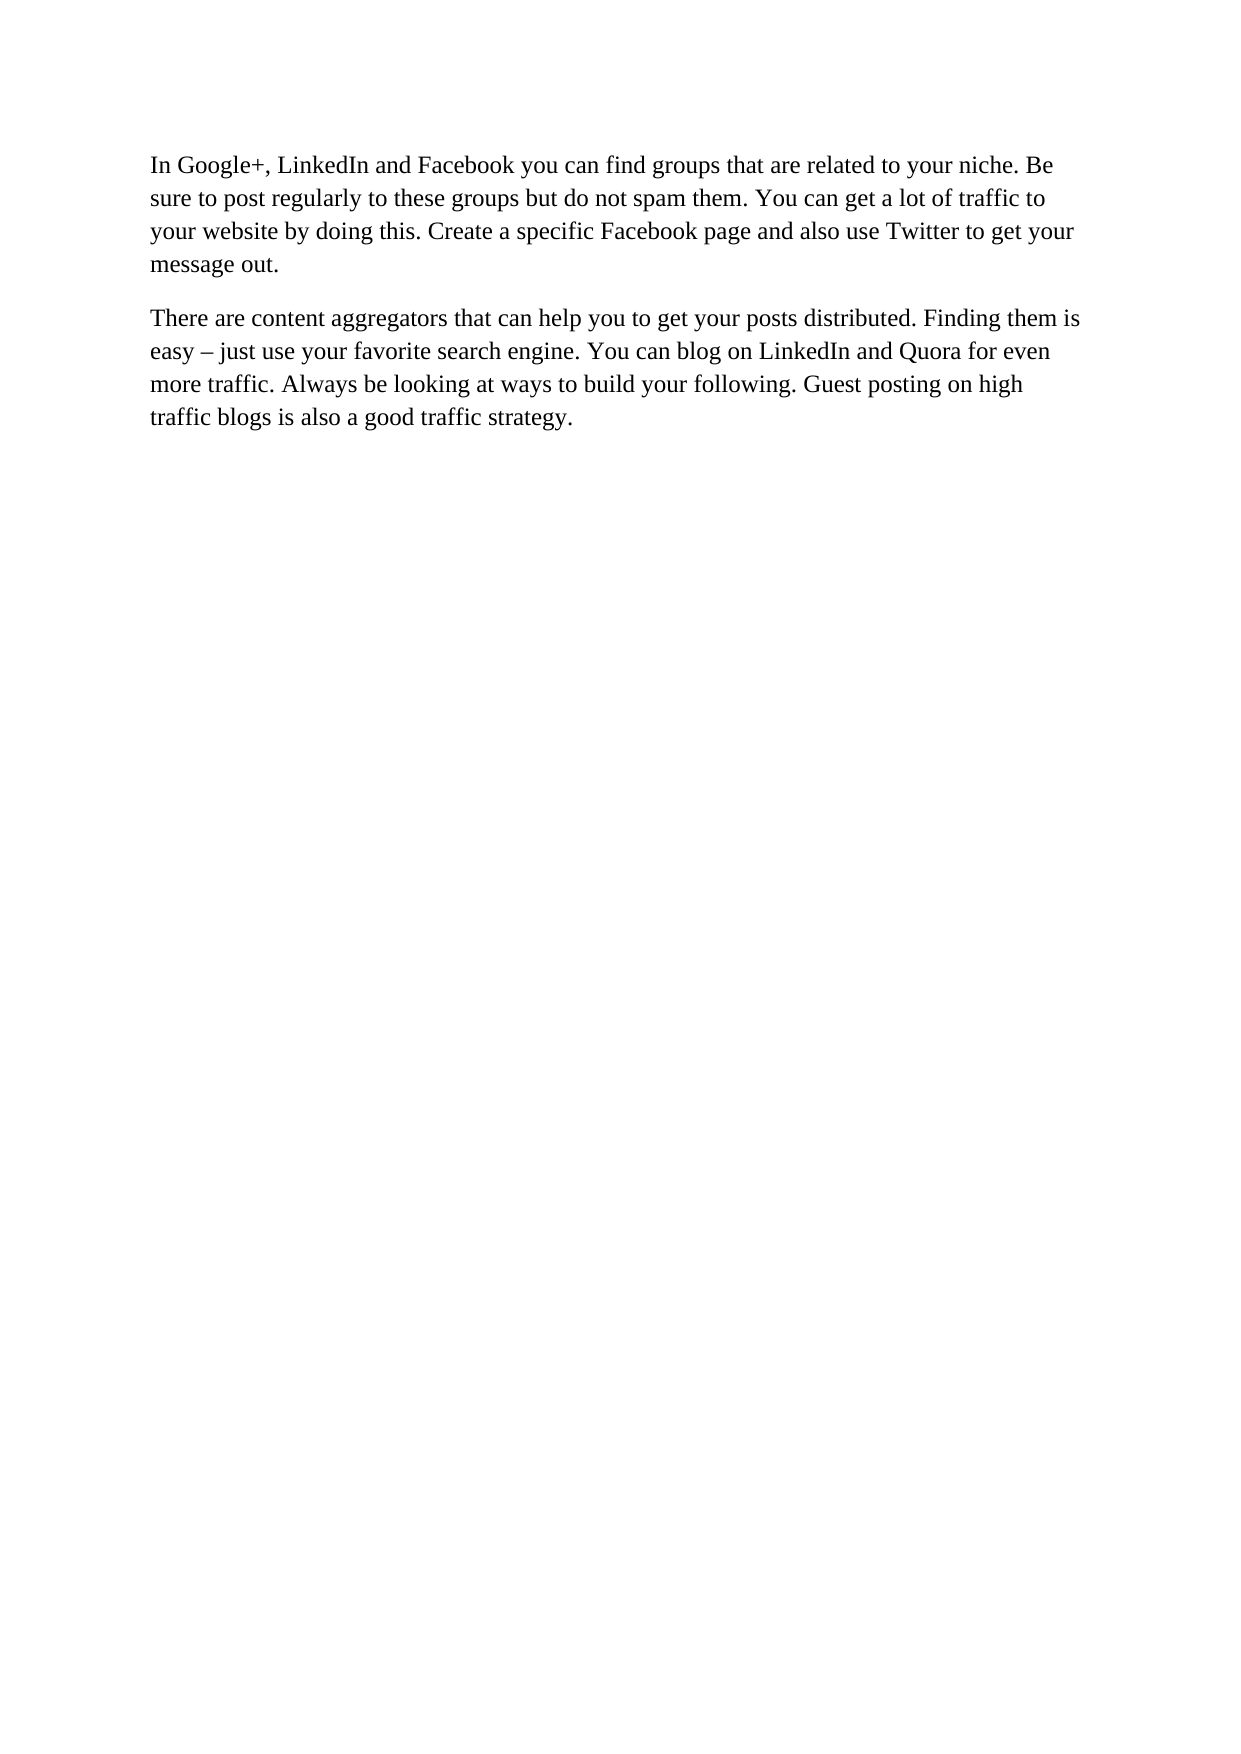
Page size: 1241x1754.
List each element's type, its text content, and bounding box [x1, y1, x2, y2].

text There are content aggregators that can help you to get your posts distributed. Finding them is easy – just use your favorite search engine. You can blog on LinkedIn and Quora for even more traffic. Always be looking at ways to build your following. Guest posting on high traffic blogs is also a good traffic strategy. [150, 303, 1090, 431]
text In Google+, LinkedIn and Facebook you can find groups that are related to your niche. Be sure to post regularly to these groups but do not spam them. You can get a lot of traffic to your website by doing this. Create a specific Facebook page and also use Twitter to get your message out. [150, 150, 1090, 278]
